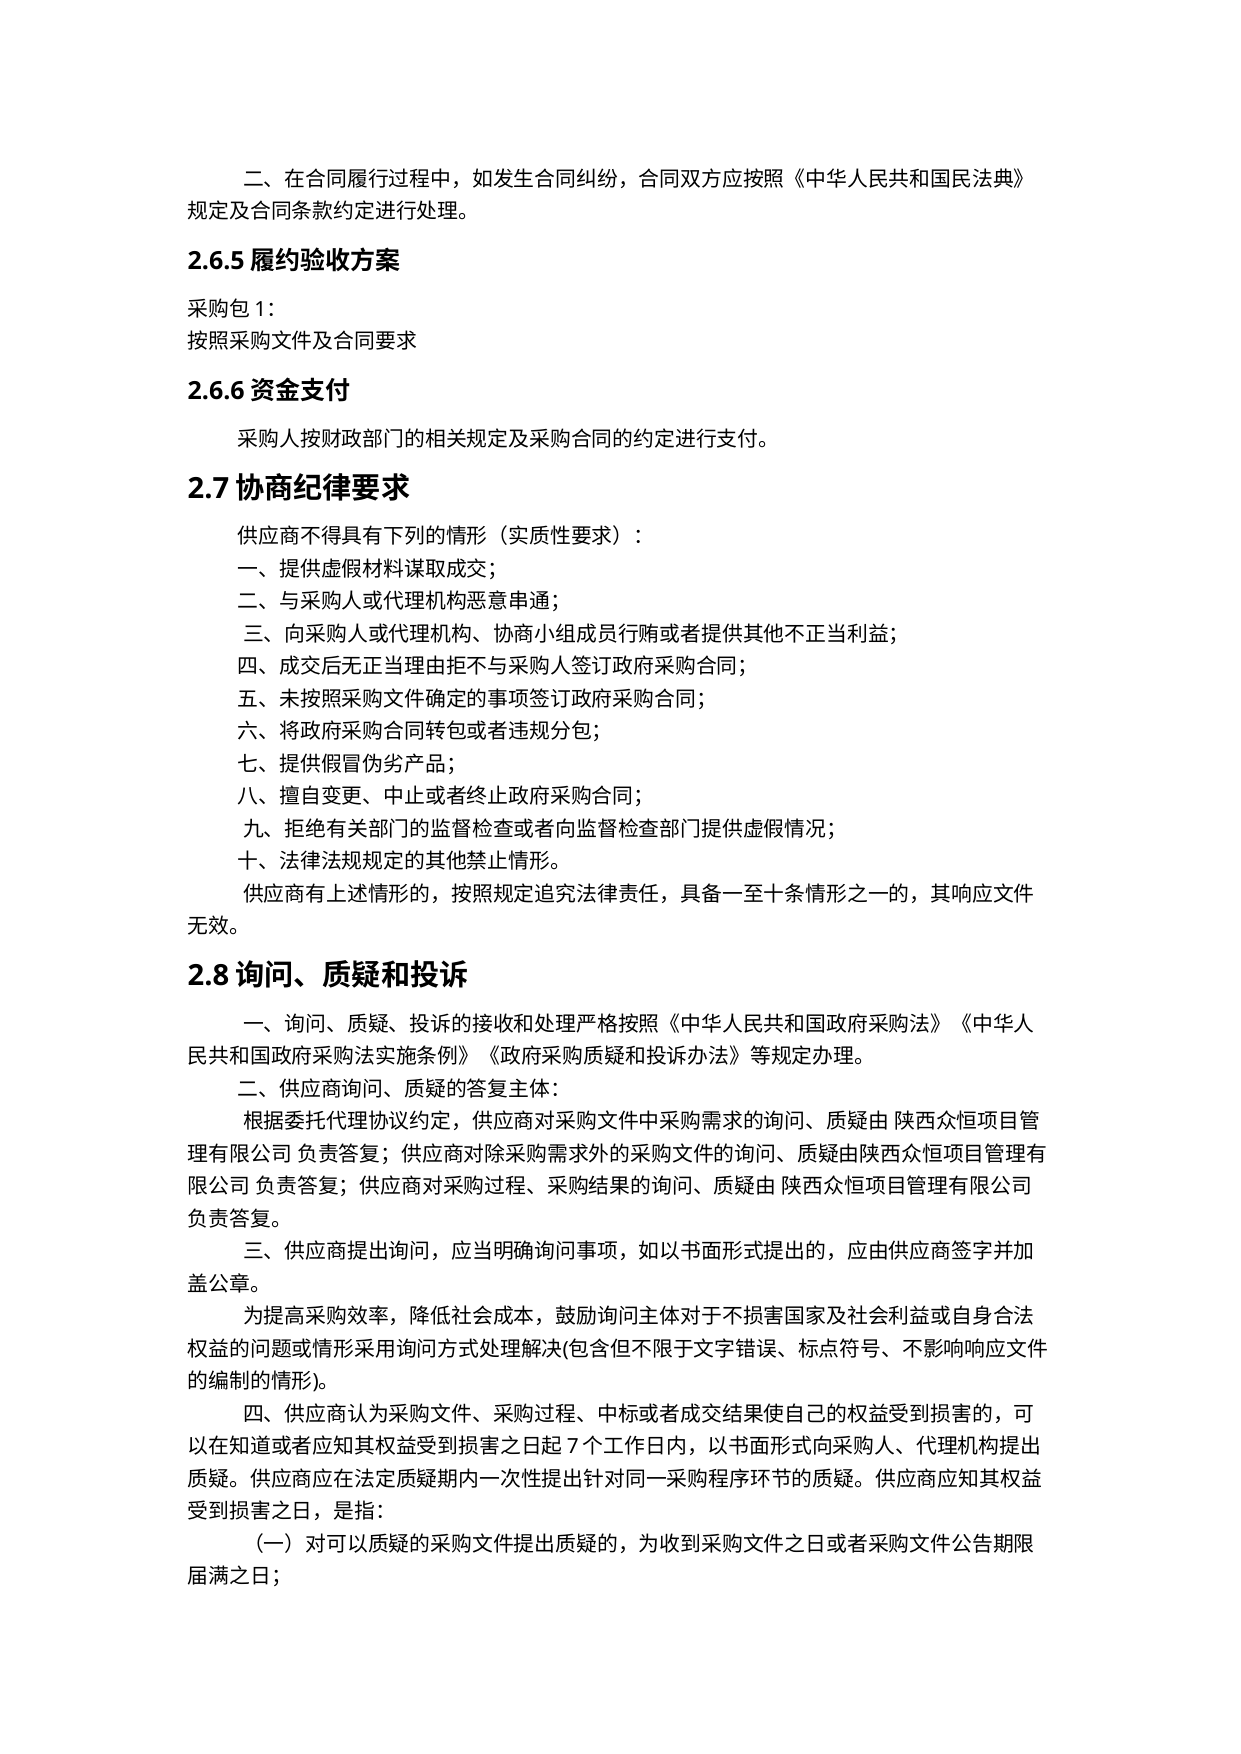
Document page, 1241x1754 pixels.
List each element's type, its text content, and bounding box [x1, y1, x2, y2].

text 根据委托代理协议约定，供应商对采购文件中采购需求的询问、质疑由 陕西众恒项目管理有限公司 负责答复；供应商对除采购需求外的采购文件的询问、质疑由陕西众恒项目管理有限公司 负责答复；供应商对采购过程、采购结果的询问、质疑由 陕西众恒项目管理有限公司 负责答复。 [187, 1104, 1053, 1234]
text 2.7协商纪律要求 [187, 454, 1053, 519]
text 三、向采购人或代理机构、协商小组成员行贿或者提供其他不正当利益； [187, 617, 1053, 649]
text 六、将政府采购合同转包或者违规分包； [187, 714, 1053, 747]
text 按照采购文件及合同要求 [187, 324, 1053, 357]
text 一、提供虚假材料谋取成交； [187, 552, 1053, 584]
text 一、询问、质疑、投诉的接收和处理严格按照《中华人民共和国政府采购法》《中华人民共和国政府采购法实施条例》《政府采购质疑和投诉办法》等规定办理。 [187, 1007, 1053, 1072]
text 采购包1： [187, 292, 1053, 324]
text 七、提供假冒伪劣产品； [187, 747, 1053, 779]
text 四、成交后无正当理由拒不与采购人签订政府采购合同； [187, 649, 1053, 682]
text 五、未按照采购文件确定的事项签订政府采购合同； [187, 682, 1053, 714]
text 四、供应商认为采购文件、采购过程、中标或者成交结果使自己的权益受到损害的，可以在知道或者应知其权益受到损害之日起7个工作日内，以书面形式向采购人、代理机构提出质疑。供应商应在法定质疑期内一次性提出针对同一采购程序环节的质疑。供应商应知其权益受到损害之日，是指： [187, 1397, 1053, 1527]
text 九、拒绝有关部门的监督检查或者向监督检查部门提供虚假情况； [187, 812, 1053, 844]
text 二、与采购人或代理机构恶意串通； [187, 584, 1053, 617]
text 采购人按财政部门的相关规定及采购合同的约定进行支付。 [187, 422, 1053, 454]
text 2.6.6资金支付 [187, 357, 1053, 422]
text 2.6.5履约验收方案 [187, 227, 1053, 292]
text 为提高采购效率，降低社会成本，鼓励询问主体对于不损害国家及社会利益或自身合法权益的问题或情形采用询问方式处理解决(包含但不限于文字错误、标点符号、不影响响应文件的编制的情形)。 [187, 1299, 1053, 1397]
text 2.8询问、质疑和投诉 [187, 942, 1053, 1007]
text 供应商不得具有下列的情形（实质性要求）： [187, 519, 1053, 552]
text 三、供应商提出询问，应当明确询问事项，如以书面形式提出的，应由供应商签字并加盖公章。 [187, 1234, 1053, 1299]
text （一）对可以质疑的采购文件提出质疑的，为收到采购文件之日或者采购文件公告期限届满之日； [187, 1527, 1053, 1592]
text 八、擅自变更、中止或者终止政府采购合同； [187, 779, 1053, 812]
text 十、法律法规规定的其他禁止情形。 [187, 844, 1053, 877]
text 二、供应商询问、质疑的答复主体： [187, 1072, 1053, 1104]
text 二、在合同履行过程中，如发生合同纠纷，合同双方应按照《中华人民共和国民法典》规定及合同条款约定进行处理。 [187, 162, 1053, 227]
text 供应商有上述情形的，按照规定追究法律责任，具备一至十条情形之一的，其响应文件无效。 [187, 877, 1053, 942]
